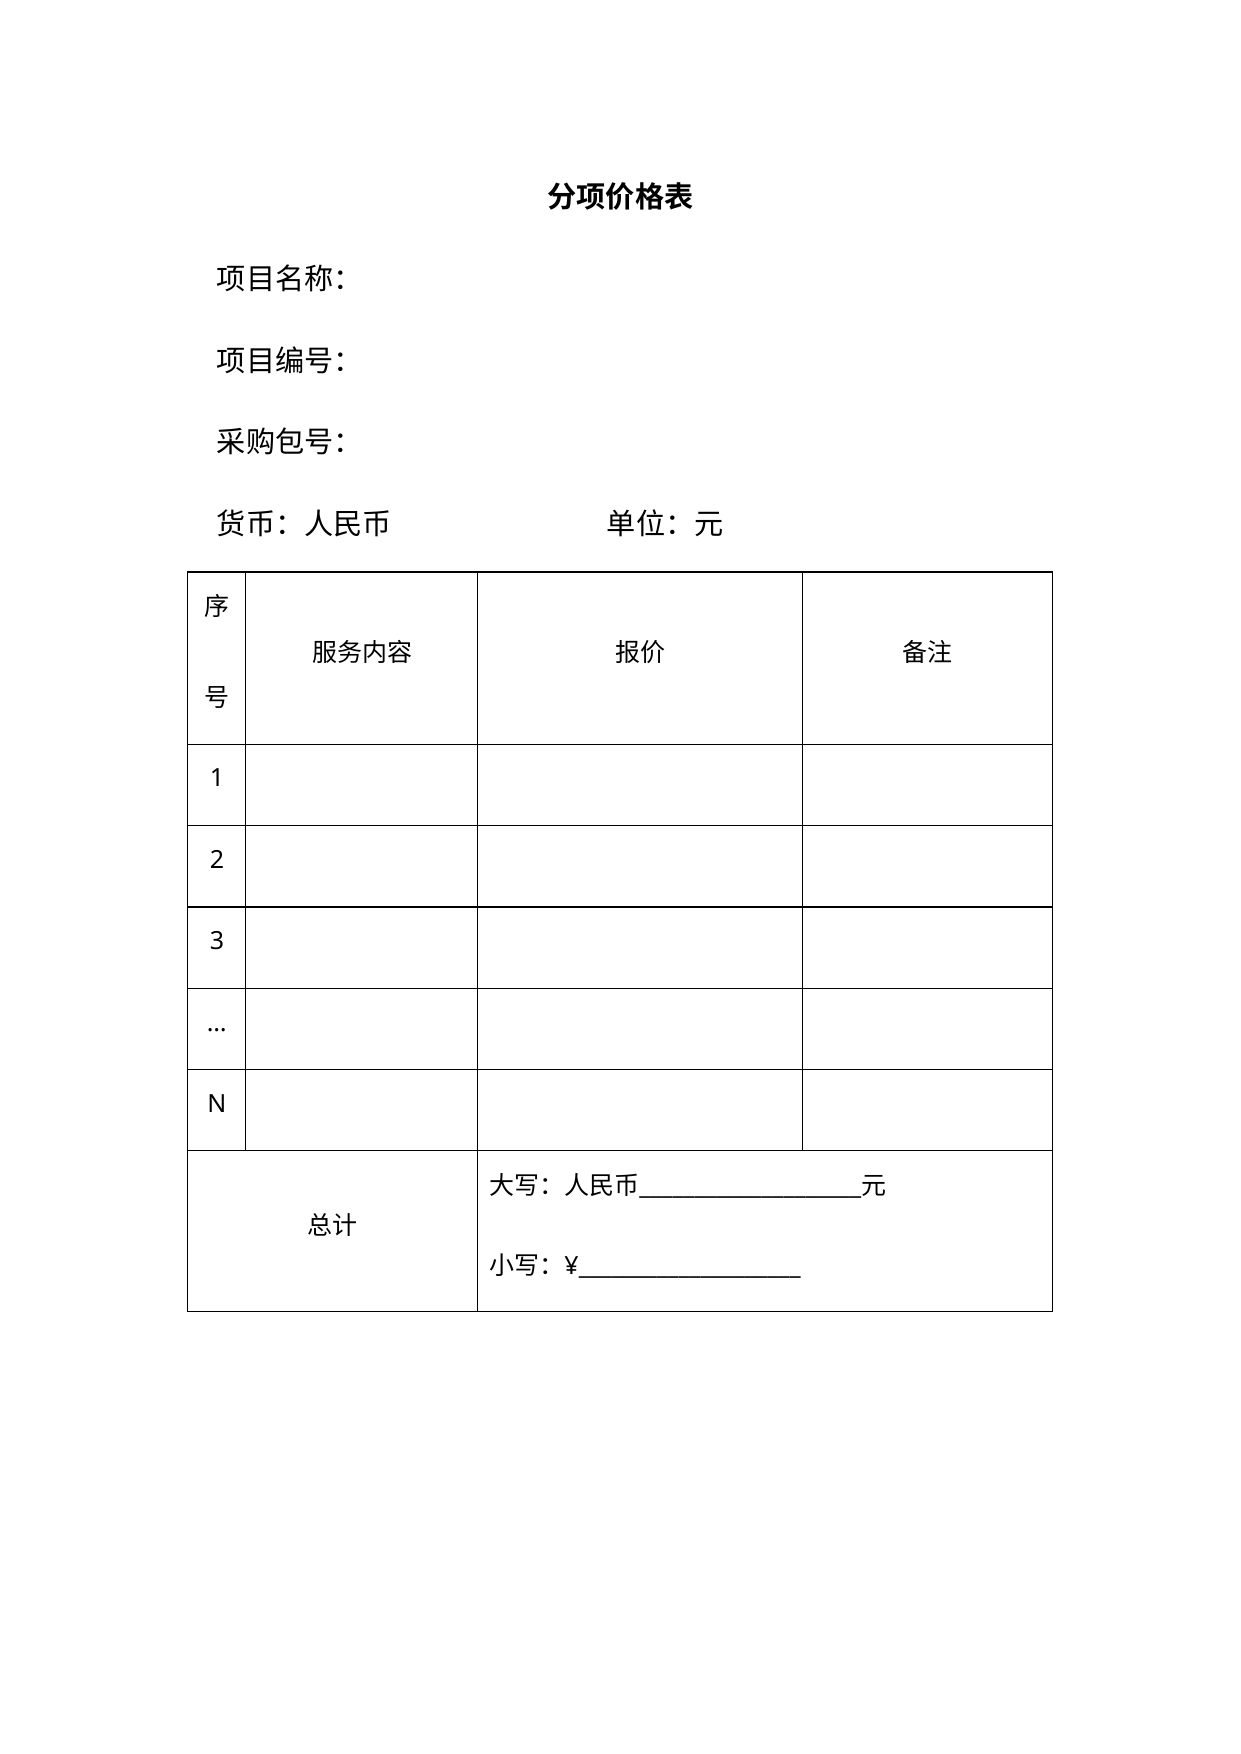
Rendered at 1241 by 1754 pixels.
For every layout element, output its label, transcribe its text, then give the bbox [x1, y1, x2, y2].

table_cell [478, 745, 802, 825]
table_cell [478, 826, 802, 906]
table_header 备注 [803, 573, 1052, 744]
text 分项价格表 [187, 162, 1053, 227]
text 货币：人民币 单位：元 [187, 489, 1053, 554]
table_cell [246, 1070, 477, 1150]
table_cell [246, 908, 477, 988]
table_header 服务内容 [246, 573, 477, 744]
table_cell [478, 908, 802, 988]
table_cell 2 [188, 826, 245, 906]
text 采购包号： [187, 408, 1053, 473]
table_cell [246, 826, 477, 906]
text 项目编号： [187, 326, 1053, 391]
table_cell 大写：人民币____________________元 小写：¥____________________ [478, 1151, 1052, 1311]
table_cell 3 [188, 908, 245, 988]
table_cell [478, 1070, 802, 1150]
table_cell [246, 745, 477, 825]
table_cell [803, 745, 1052, 825]
table_cell … [188, 989, 245, 1069]
text 项目名称： [187, 244, 1053, 309]
table_cell [803, 908, 1052, 988]
table_cell 总计 [188, 1151, 477, 1311]
table_header 序号 [188, 573, 245, 744]
table_cell [803, 826, 1052, 906]
table_cell [803, 989, 1052, 1069]
table_cell 1 [188, 745, 245, 825]
table_cell N [188, 1070, 245, 1150]
table_cell [803, 1070, 1052, 1150]
table_cell [478, 989, 802, 1069]
table_header 报价 [478, 573, 802, 744]
table_cell [246, 989, 477, 1069]
